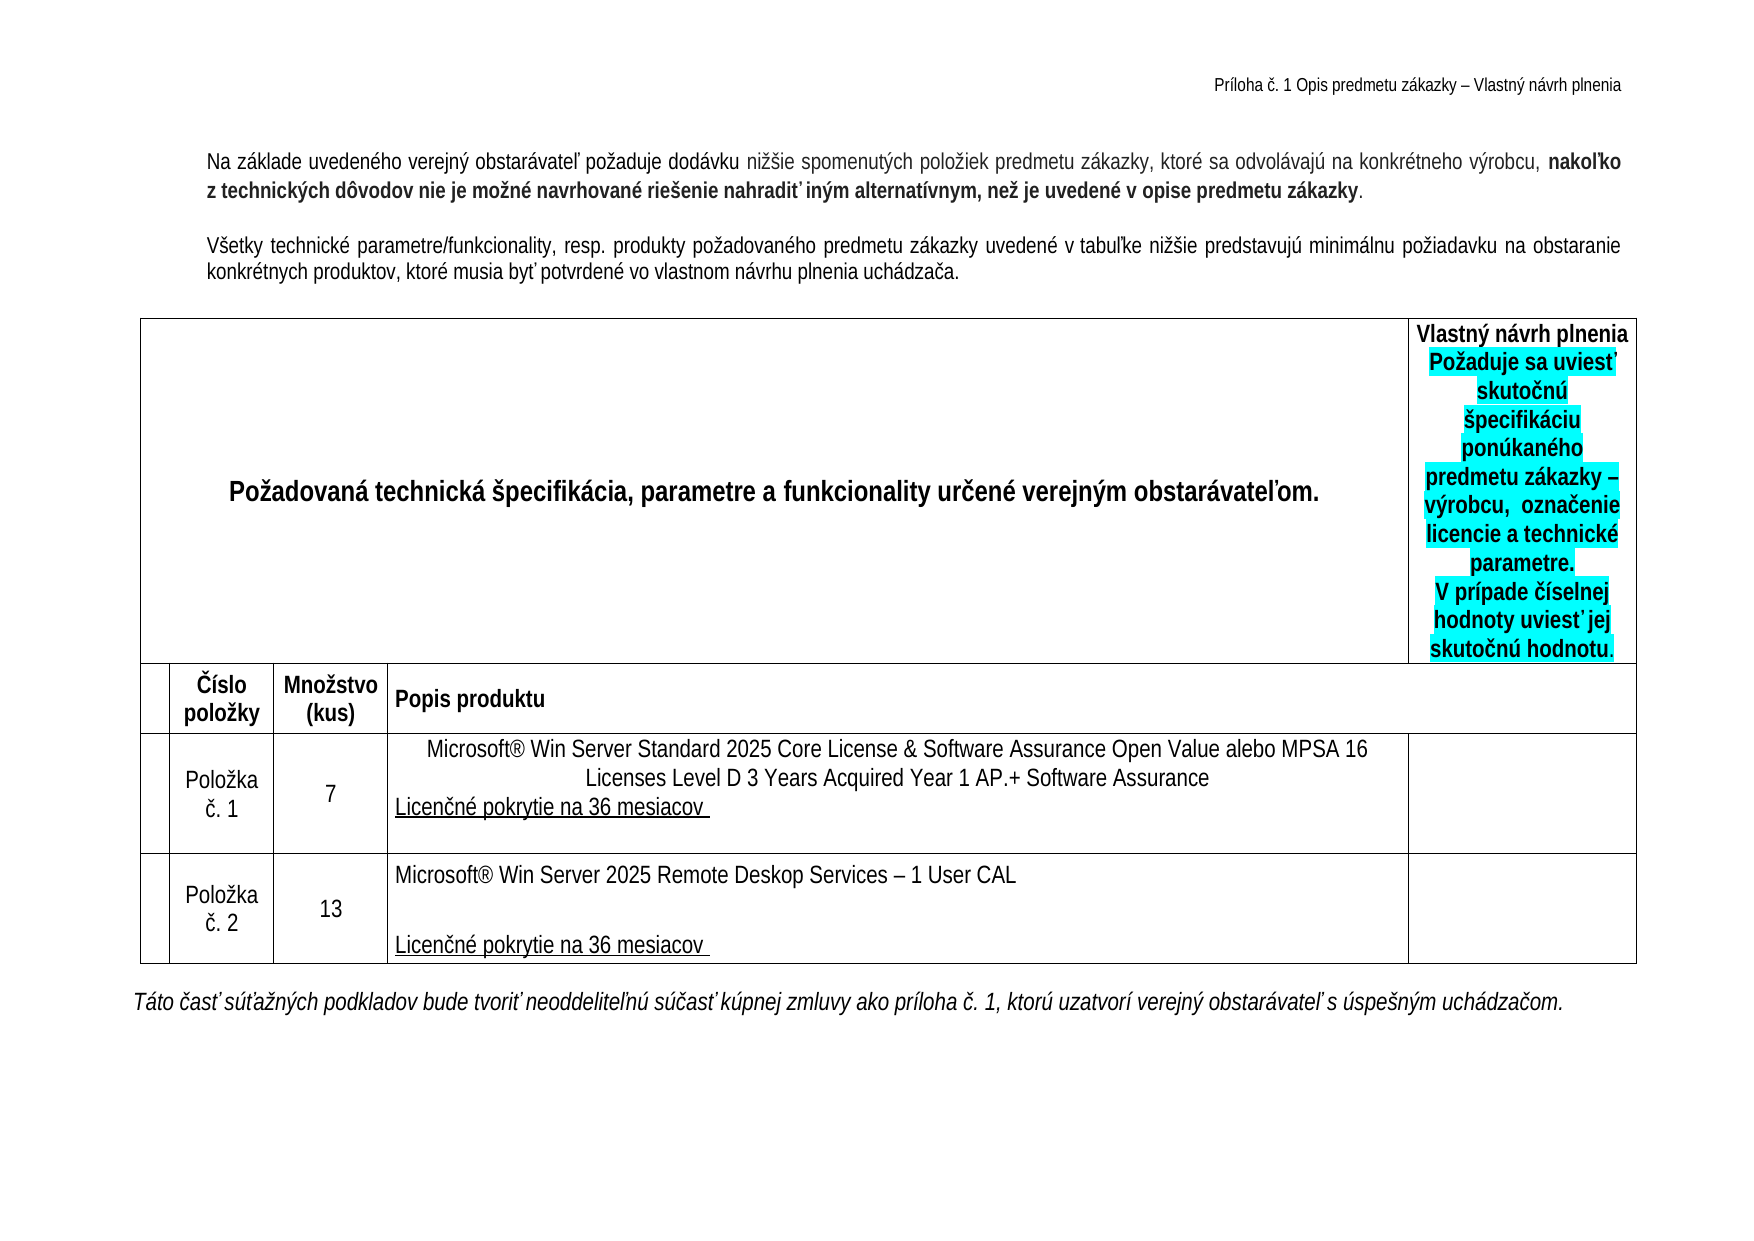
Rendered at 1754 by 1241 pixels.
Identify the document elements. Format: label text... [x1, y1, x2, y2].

table_cell Popis produktu [388, 664, 1636, 733]
table_cell Položka č. 2 [170, 854, 273, 962]
table_cell [141, 734, 169, 853]
table_cell Microsoft® Win Server 2025 Remote Deskop Services – 1 User CAL Licenčné pokrytie na 36 mesiacov [388, 854, 1408, 962]
table_cell 7 [274, 734, 387, 853]
table_cell [141, 664, 169, 733]
text Všetky technické parametre/funkcionality, resp. produkty požadovaného predmetu zákazky uvedené v tabuľke nižšie predstavujú minimálnu požiadavku na obstaranie konkrétnych produktov, ktoré musia byť potvrdené vo vlastnom návrhu plnenia uchádzača. [207, 232, 1621, 285]
table_cell [1409, 734, 1636, 853]
text Táto časť súťažných podkladov bude tvoriť neoddeliteľnú súčasť kúpnej zmluvy ako príloha č. 1, ktorú uzatvorí verejný obstarávateľ s úspešným uchádzačom. [133, 987, 1621, 1016]
table_cell [141, 854, 169, 962]
table_cell Microsoft® Win Server Standard 2025 Core License & Software Assurance Open Value alebo MPSA 16 Licenses Level D 3 Years Acquired Year 1 AP.+ Software Assurance Licenčné pokrytie na 36 mesiacov [388, 734, 1408, 853]
table_header Vlastný návrh plnenia Požaduje sa uviesť skutočnú špecifikáciu ponúkaného predmetu zákazky – výrobcu, označenie licencie a technické parametre. V prípade číselnej hodnoty uviesť jej skutočnú hodnotu. [1409, 319, 1636, 662]
table_cell Číslo položky [170, 664, 273, 733]
table_header Požadovaná technická špecifikácia, parametre a funkcionality určené verejným obstarávateľom. [141, 319, 1408, 662]
table_cell 13 [274, 854, 387, 962]
table_cell Množstvo (kus) [274, 664, 387, 733]
table_cell Položka č. 1 [170, 734, 273, 853]
table_cell [1409, 854, 1636, 962]
text Na základe uvedeného verejný obstarávateľ požaduje dodávku nižšie spomenutých položiek predmetu zákazky, ktoré sa odvolávajú na konkrétneho výrobcu, nakoľko z technických dôvodov nie je možné navrhované riešenie nahradiť iným alternatívnym, než je uvedené v opise predmetu zákazky. [207, 148, 1621, 203]
